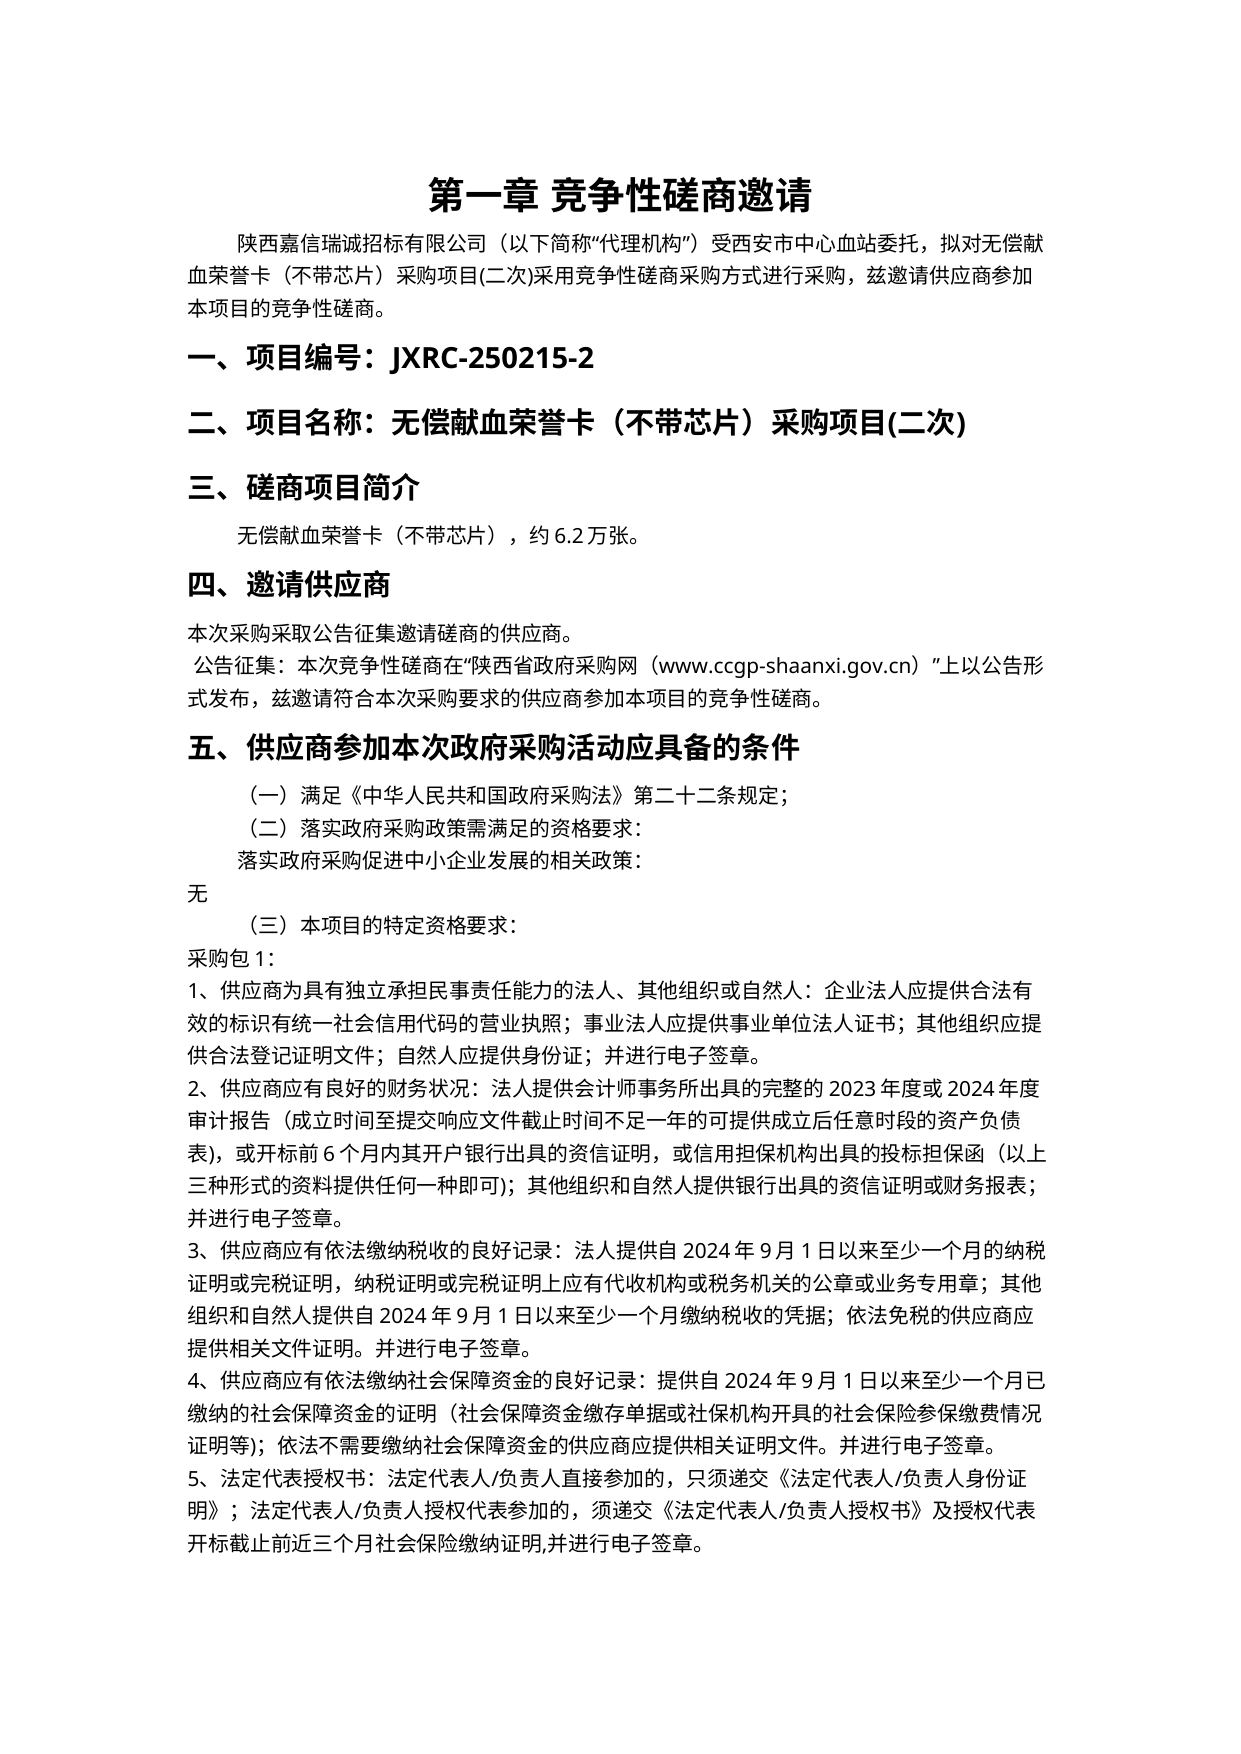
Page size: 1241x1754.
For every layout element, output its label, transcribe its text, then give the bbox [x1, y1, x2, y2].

text 一、项目编号：JXRC-250215-2 [187, 324, 1053, 389]
text 3、供应商应有依法缴纳税收的良好记录：法人提供自2024年9月1日以来至少一个月的纳税证明或完税证明，纳税证明或完税证明上应有代收机构或税务机关的公章或业务专用章；其他组织和自然人提供自2024年9月1日以来至少一个月缴纳税收的凭据；依法免税的供应商应提供相关文件证明。并进行电子签章。 [187, 1234, 1053, 1364]
text 无 [187, 877, 1053, 909]
text 采购包1： [187, 942, 1053, 974]
text 三、磋商项目简介 [187, 454, 1053, 519]
text 4、供应商应有依法缴纳社会保障资金的良好记录：提供自2024年9月1日以来至少一个月已缴纳的社会保障资金的证明（社会保障资金缴存单据或社保机构开具的社会保险参保缴费情况证明等)；依法不需要缴纳社会保障资金的供应商应提供相关证明文件。并进行电子签章。 [187, 1364, 1053, 1462]
text （二）落实政府采购政策需满足的资格要求： [187, 812, 1053, 844]
text 四、邀请供应商 [187, 552, 1053, 617]
text 第一章 竞争性磋商邀请 [187, 162, 1053, 227]
text 本次采购采取公告征集邀请磋商的供应商。 [187, 617, 1053, 649]
text 1、供应商为具有独立承担民事责任能力的法人、其他组织或自然人：企业法人应提供合法有效的标识有统一社会信用代码的营业执照；事业法人应提供事业单位法人证书；其他组织应提供合法登记证明文件；自然人应提供身份证；并进行电子签章。 [187, 974, 1053, 1072]
text 公告征集：本次竞争性磋商在“陕西省政府采购网（www.ccgp-shaanxi.gov.cn）”上以公告形式发布，兹邀请符合本次采购要求的供应商参加本项目的竞争性磋商。 [187, 649, 1053, 714]
text 落实政府采购促进中小企业发展的相关政策： [187, 844, 1053, 877]
text 二、项目名称：无偿献血荣誉卡（不带芯片）采购项目(二次) [187, 389, 1053, 454]
text （三）本项目的特定资格要求： [187, 909, 1053, 942]
text 陕西嘉信瑞诚招标有限公司（以下简称“代理机构”）受西安市中心血站委托，拟对无偿献血荣誉卡（不带芯片）采购项目(二次)采用竞争性磋商采购方式进行采购，兹邀请供应商参加本项目的竞争性磋商。 [187, 227, 1053, 324]
text 2、供应商应有良好的财务状况：法人提供会计师事务所出具的完整的2023年度或2024年度审计报告（成立时间至提交响应文件截止时间不足一年的可提供成立后任意时段的资产负债表)，或开标前6个月内其开户银行出具的资信证明，或信用担保机构出具的投标担保函（以上三种形式的资料提供任何一种即可)；其他组织和自然人提供银行出具的资信证明或财务报表；并进行电子签章。 [187, 1072, 1053, 1234]
text 五、供应商参加本次政府采购活动应具备的条件 [187, 714, 1053, 779]
text （一）满足《中华人民共和国政府采购法》第二十二条规定； [187, 779, 1053, 812]
text 5、法定代表授权书：法定代表人/负责人直接参加的，只须递交《法定代表人/负责人身份证明》；法定代表人/负责人授权代表参加的，须递交《法定代表人/负责人授权书》及授权代表开标截止前近三个月社会保险缴纳证明,并进行电子签章。 [187, 1462, 1053, 1559]
text 无偿献血荣誉卡（不带芯片），约6.2万张。 [187, 519, 1053, 552]
